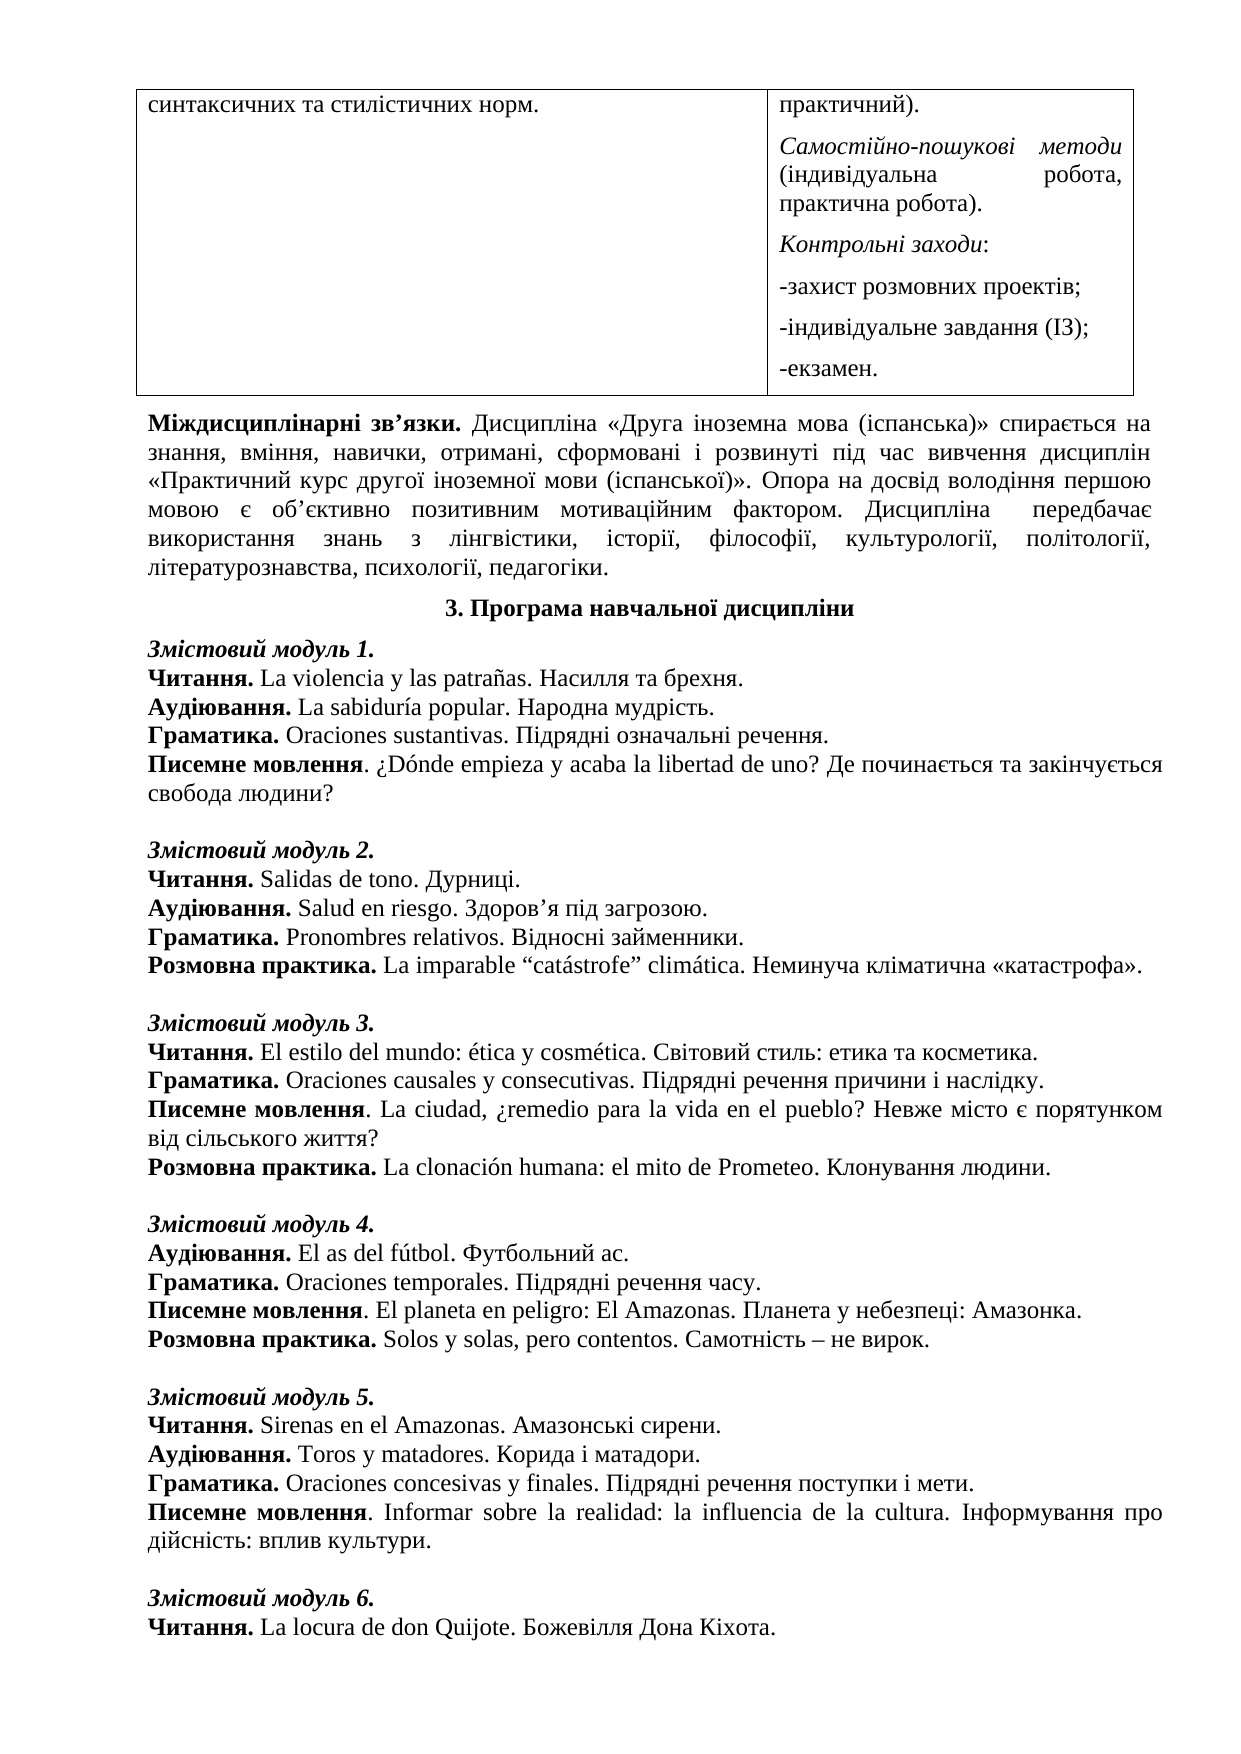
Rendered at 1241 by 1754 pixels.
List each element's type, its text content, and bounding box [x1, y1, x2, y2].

text Граматика. Oraciones temporales. Підрядні речення часу. [148, 1267, 1163, 1296]
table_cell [137, 90, 767, 394]
text Читання. La locura de don Quijote. Божевілля Дона Кіхота. [148, 1612, 1163, 1641]
text Граматика. Oraciones concesivas y finales. Підрядні речення поступки і мети. [148, 1468, 1163, 1497]
text Читання. Salidas de tono. Дурниці. [148, 864, 1163, 893]
text Читання. El estilo del mundo: ética y cosmética. Світовий стиль: етика та косметика. [148, 1037, 1163, 1066]
text Граматика. Oraciones causales y consecutivas. Підрядні речення причини і наслідку. [148, 1066, 1163, 1094]
subtitle Змістовий модуль 1. [148, 634, 1152, 663]
text Писемне мовлення. Informar sobre la realidad: la influencia de la cultura. Інформування про дійсність: вплив культури. [148, 1497, 1163, 1554]
text Читання. La violencia y las patrañas. Насилля та брехня. [148, 663, 1163, 692]
text 3. Програма навчальної дисципліни [148, 593, 1152, 622]
text Розмовна практика. La imparable “catástrofe” climática. Неминуча кліматична «катастрофа». [148, 951, 1163, 979]
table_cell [768, 90, 1133, 394]
text Граматика. Pronombres relativos. Відносні займенники. [148, 922, 1163, 951]
text Аудіювання. La sabiduría popular. Народна мудрість. [148, 692, 1163, 721]
text Писемне мовлення. La ciudad, ¿remedio para la vida en el pueblo? Невже місто є порятунком від сільського життя? [148, 1094, 1163, 1152]
text Аудіювання. El as del fútbol. Футбольний ас. [148, 1238, 1163, 1267]
text Аудіювання. Salud en riesgo. Здоров’я під загрозою. [148, 893, 1163, 922]
text Розмовна практика. Solos y solas, pero contentos. Самотність – не вирок. [148, 1324, 1163, 1353]
text Змістовий модуль 6. [148, 1583, 1163, 1612]
text Змістовий модуль 2. [148, 836, 1163, 864]
text Читання. Sirenas en el Amazonas. Амазонські сирени. [148, 1411, 1163, 1439]
text Змістовий модуль 4. [148, 1209, 1163, 1238]
text Писемне мовлення. ¿Dónde empieza y acaba la libertad de uno? Де починається та закінчується свобода людини? [148, 749, 1163, 807]
text Міждисциплінарні зв’язки. Дисципліна «Друга іноземна мова (іспанська)» спирається на знання, вміння, навички, отримані, сформовані і розвинуті під час вивчення дисциплін «Практичний курс другої іноземної мови (іспанської)». Опора на досвід володіння першою мовою є об’єктивно позитивним мотиваційним фактором. Дисципліна передбачає використання знань з лінгвістики, історії, філософії, культурології, політології, літературознавства, психології, педагогіки. [148, 408, 1152, 581]
text Аудіювання. Toros y matadores. Корида і матадори. [148, 1439, 1163, 1468]
text Граматика. Oraciones sustantivas. Підрядні означальні речення. [148, 721, 1163, 749]
text Змістовий модуль 3. [148, 1008, 1163, 1037]
text Розмовна практика. La clonación humana: el mito de Prometeo. Клонування людини. [148, 1152, 1163, 1181]
text Писемне мовлення. El planeta en peligro: El Amazonas. Планета у небезпеці: Амазонка. [148, 1296, 1163, 1324]
subtitle Змістовий модуль 5. [148, 1382, 1152, 1411]
